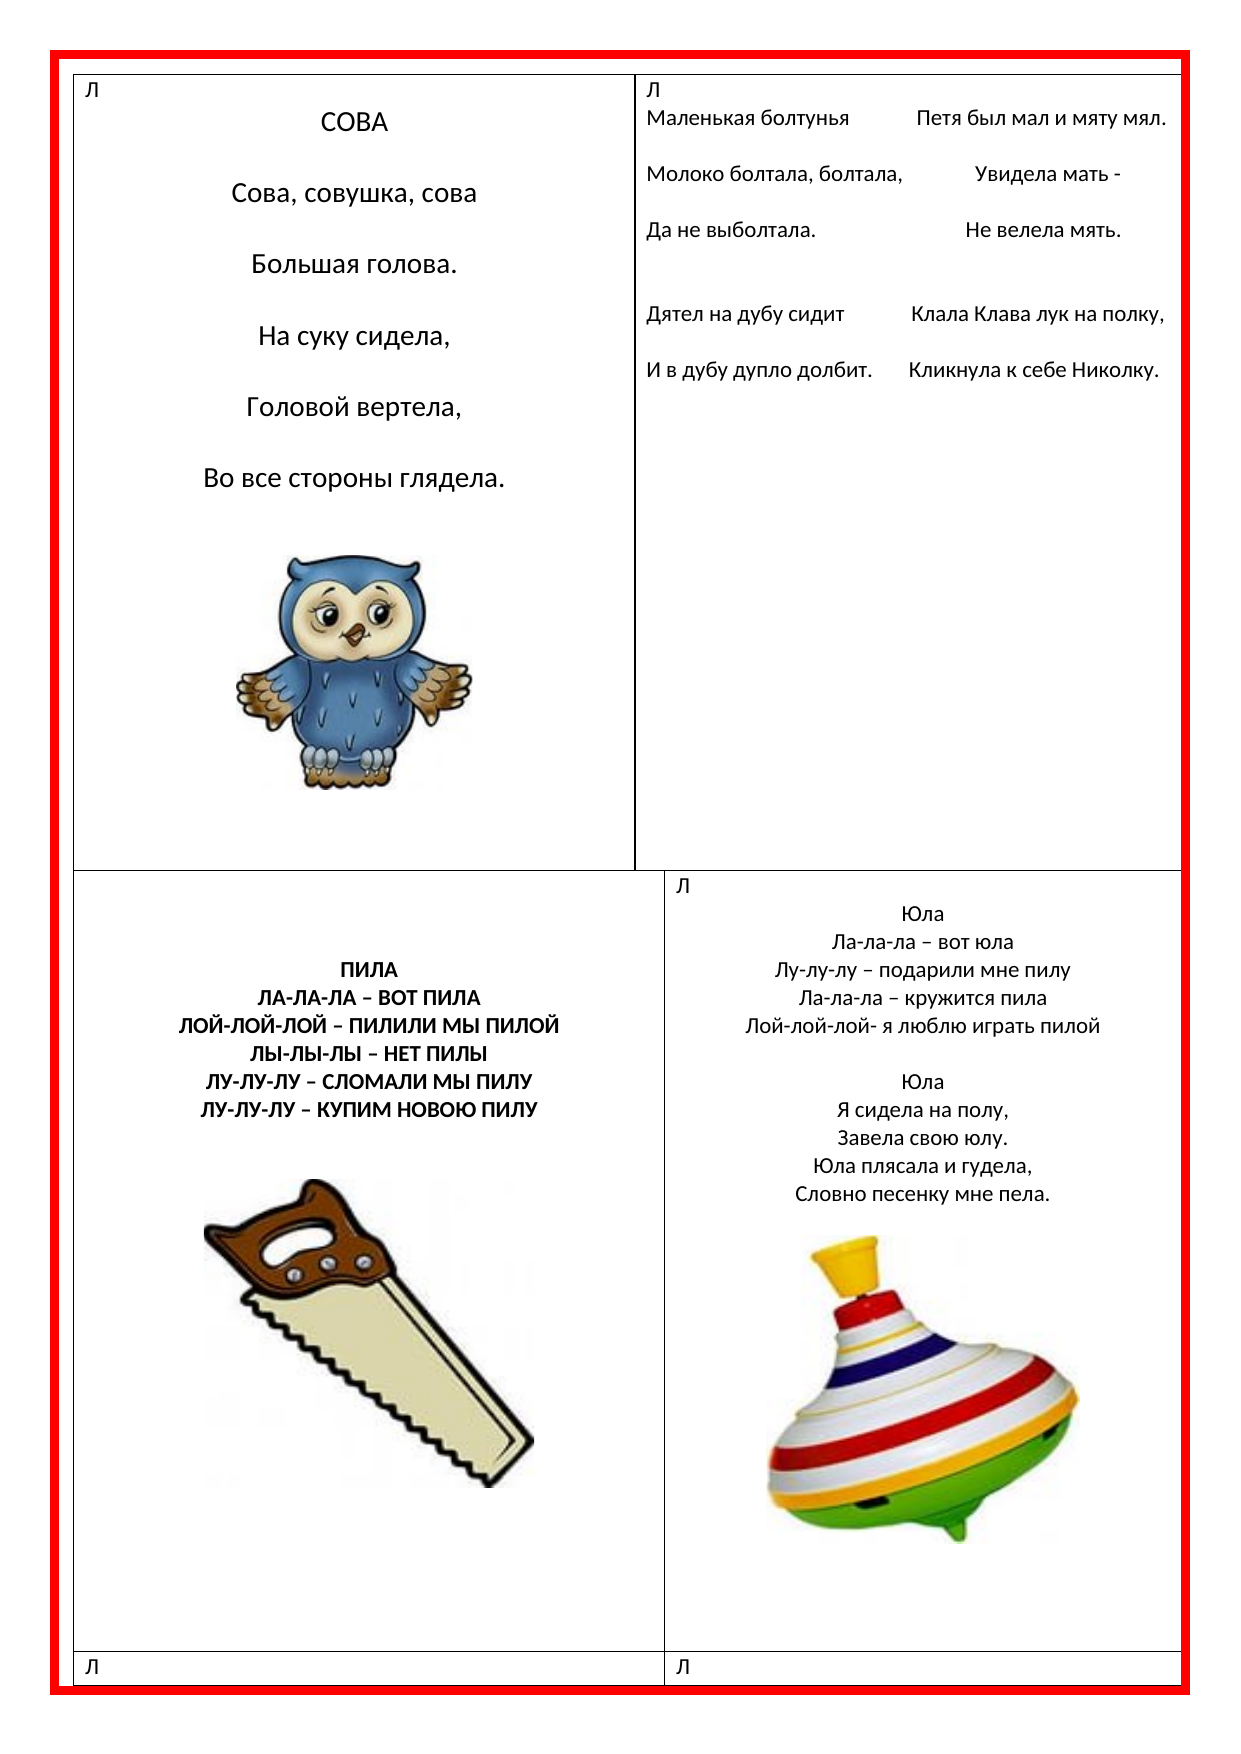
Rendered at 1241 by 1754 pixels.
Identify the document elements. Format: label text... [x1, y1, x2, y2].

table_cell Л Юла Ла-ла-ла – вот юла Лу-лу-лу – подарили мне пилу Ла-ла-ла – кружится пила Лой-лой-лой- я люблю играть пилой Юла Я сидела на полу, Завела свою юлу. Юла плясала и гудела, Словно песенку мне пела. [665, 871, 1181, 1651]
picture [766, 1235, 1080, 1544]
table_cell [665, 1652, 1181, 1685]
table_cell Л Маленькая болтунья Петя был мал и мяту мял. Молоко болтала, болтала, Увидела мать - Да не выболтала. Не велела мять. Дятел на дубу сидит Клала Клава лук на полку, И в дубу дупло долбит. Кликнула к себе Николку. [636, 75, 1181, 870]
picture [236, 555, 473, 790]
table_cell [74, 1652, 664, 1685]
table_cell Л СОВА Сова, совушка, сова Большая голова. На суку сидела, Головой вертела, Во все стороны глядела. [74, 75, 634, 870]
table_cell ПИЛА ЛА-ЛА-ЛА – ВОТ ПИЛА ЛОЙ-ЛОЙ-ЛОЙ – ПИЛИЛИ МЫ ПИЛОЙ ЛЫ-ЛЫ-ЛЫ – НЕТ ПИЛЫ ЛУ-ЛУ-ЛУ – СЛОМАЛИ МЫ ПИЛУ ЛУ-ЛУ-ЛУ – КУПИМ НОВОЮ ПИЛУ [74, 871, 664, 1651]
picture [203, 1179, 535, 1488]
